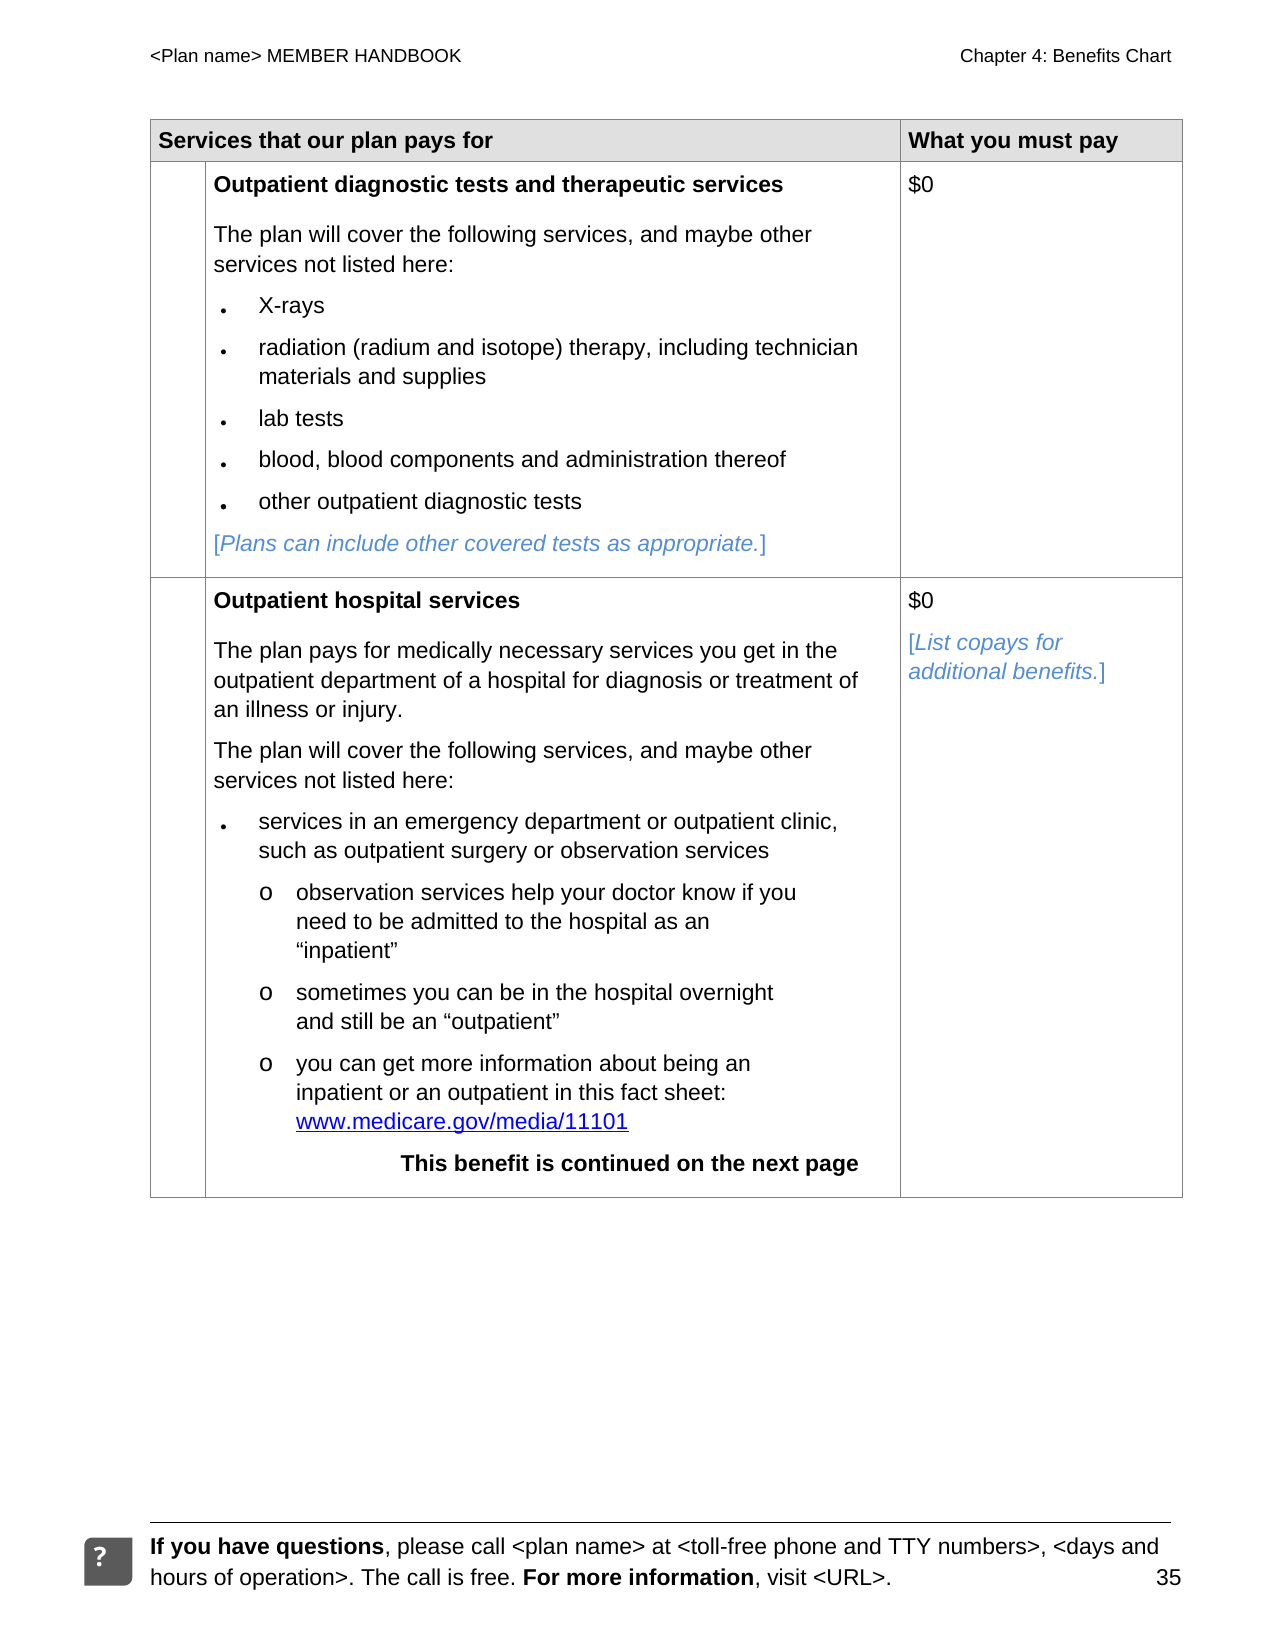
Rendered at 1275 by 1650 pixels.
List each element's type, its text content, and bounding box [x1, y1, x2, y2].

table_cell Outpatient hospital services The plan pays for medically necessary services you get in the outpatient department of a hospital for diagnosis or treatment of an illness or injury. The plan will cover the following services, and maybe other services not listed here: services in an emergency department or outpatient clinic, such as outpatient surgery or observation services observation services help your doctor know if you need to be admitted to the hospital as an “inpatient” sometimes you can be in the hospital overnight and still be an “outpatient” you can get more information about being an inpatient or an outpatient in this fact sheet: www.medicare.gov/media/11101 This benefit is continued on the next page [206, 578, 900, 1197]
table_header What you must pay [901, 120, 1182, 161]
table_cell $0 [List copays for additional benefits.] [901, 578, 1182, 1197]
table_cell $0 [901, 162, 1182, 577]
table_cell Outpatient diagnostic tests and therapeutic services The plan will cover the following services, and maybe other services not listed here: X-rays radiation (radium and isotope) therapy, including technician materials and supplies lab tests blood, blood components and administration thereof other outpatient diagnostic tests [Plans can include other covered tests as appropriate.] [206, 162, 900, 577]
table_cell [151, 162, 205, 577]
table_header Services that our plan pays for [151, 120, 900, 161]
table_cell [151, 578, 205, 1197]
